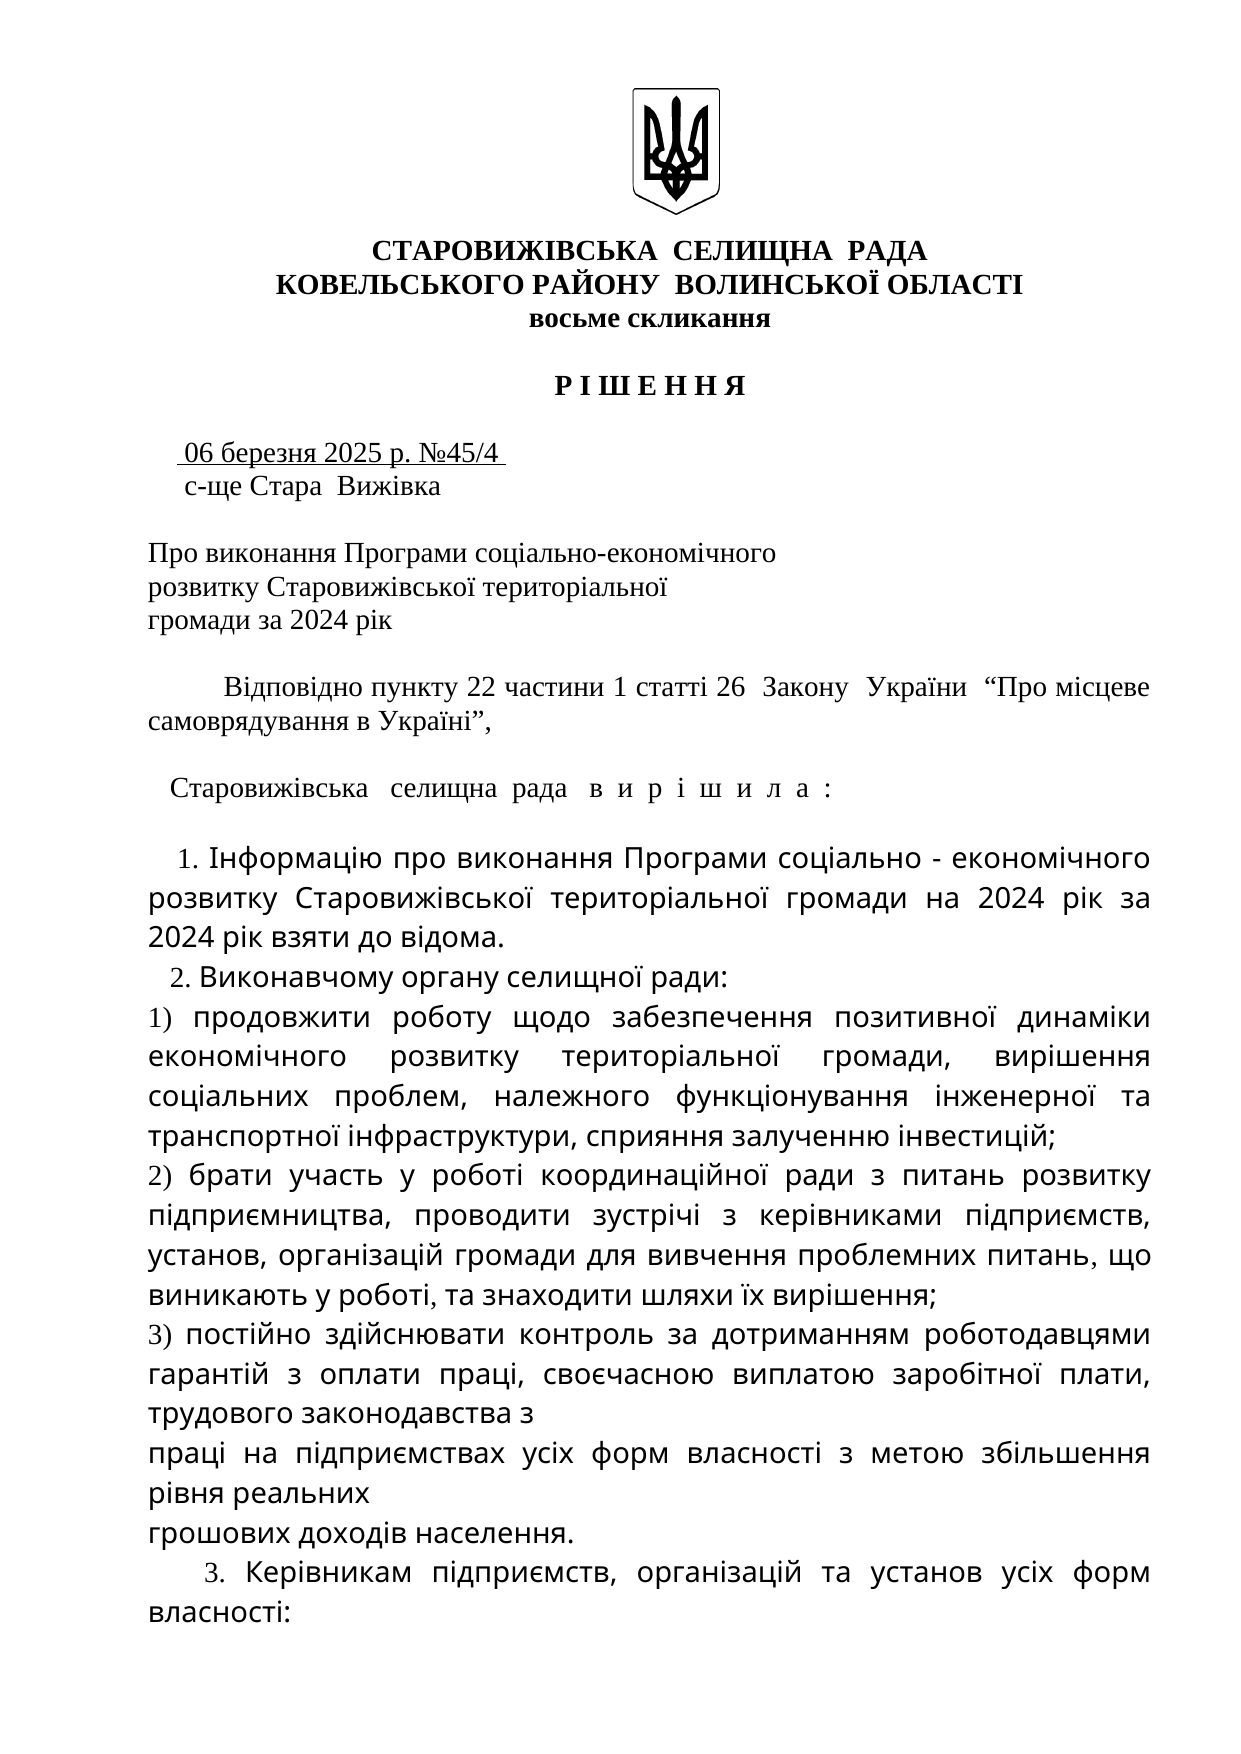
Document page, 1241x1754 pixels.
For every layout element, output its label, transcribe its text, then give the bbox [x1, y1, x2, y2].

text КОВЕЛЬСЬКОГО РАЙОНУ ВОЛИНСЬКОЇ ОБЛАСТІ [148, 267, 1152, 301]
text 1. Інформацію про виконання Програми соціально - економічного розвитку Старовижівської територіальної громади на 2024 рік за 2024 рік взяти до відома. [148, 837, 1152, 956]
text восьме скликання [148, 301, 1152, 334]
text Про виконання Програми соціально-економічного [148, 535, 1152, 569]
text Відповідно пункту 22 частини 1 статті 26 Закону України “Про місцеве самоврядування в Україні”, [148, 669, 1152, 737]
picture [632, 88, 720, 216]
text 3) постійно здійснювати контроль за дотриманням роботодавцями гарантій з оплати праці, своєчасною виплатою заробітної плати, трудового законодавства з [148, 1313, 1152, 1432]
text праці на підприємствах усіх форм власності з метою збільшення рівня реальних [148, 1432, 1152, 1512]
text громади за 2024 рік [148, 602, 1152, 636]
text с-ще Стара Вижівка [148, 468, 1152, 502]
text СТАРОВИЖІВСЬКА СЕЛИЩНА РАДА [148, 233, 1152, 267]
text 3. Керівникам підприємств, організацій та установ усіх форм власності: [148, 1552, 1152, 1631]
text грошових доходів населення. [148, 1512, 1152, 1552]
text 2. Виконавчому органу селищної ради: [148, 956, 1152, 996]
text Р І Ш Е Н Н Я [148, 368, 1152, 401]
text розвитку Старовижівської територіальної [148, 569, 1152, 602]
text 06 березня 2025 р. №45/4 [148, 435, 1152, 468]
text Старовижівська селищна рада в и р і ш и л а : [148, 770, 1152, 804]
text 2) брати участь у роботі координаційної ради з питань розвитку підприємництва, проводити зустрічі з керівниками підприємств, установ, організацій громади для вивчення проблемних питань, що виникають у роботі, та знаходити шляхи їх вирішення; [148, 1155, 1152, 1313]
text 1) продовжити роботу щодо забезпечення позитивної динаміки економічного розвитку територіальної громади, вирішення соціальних проблем, належного функціонування інженерної та транспортної інфраструктури, сприяння залученню інвестицій; [148, 996, 1152, 1155]
